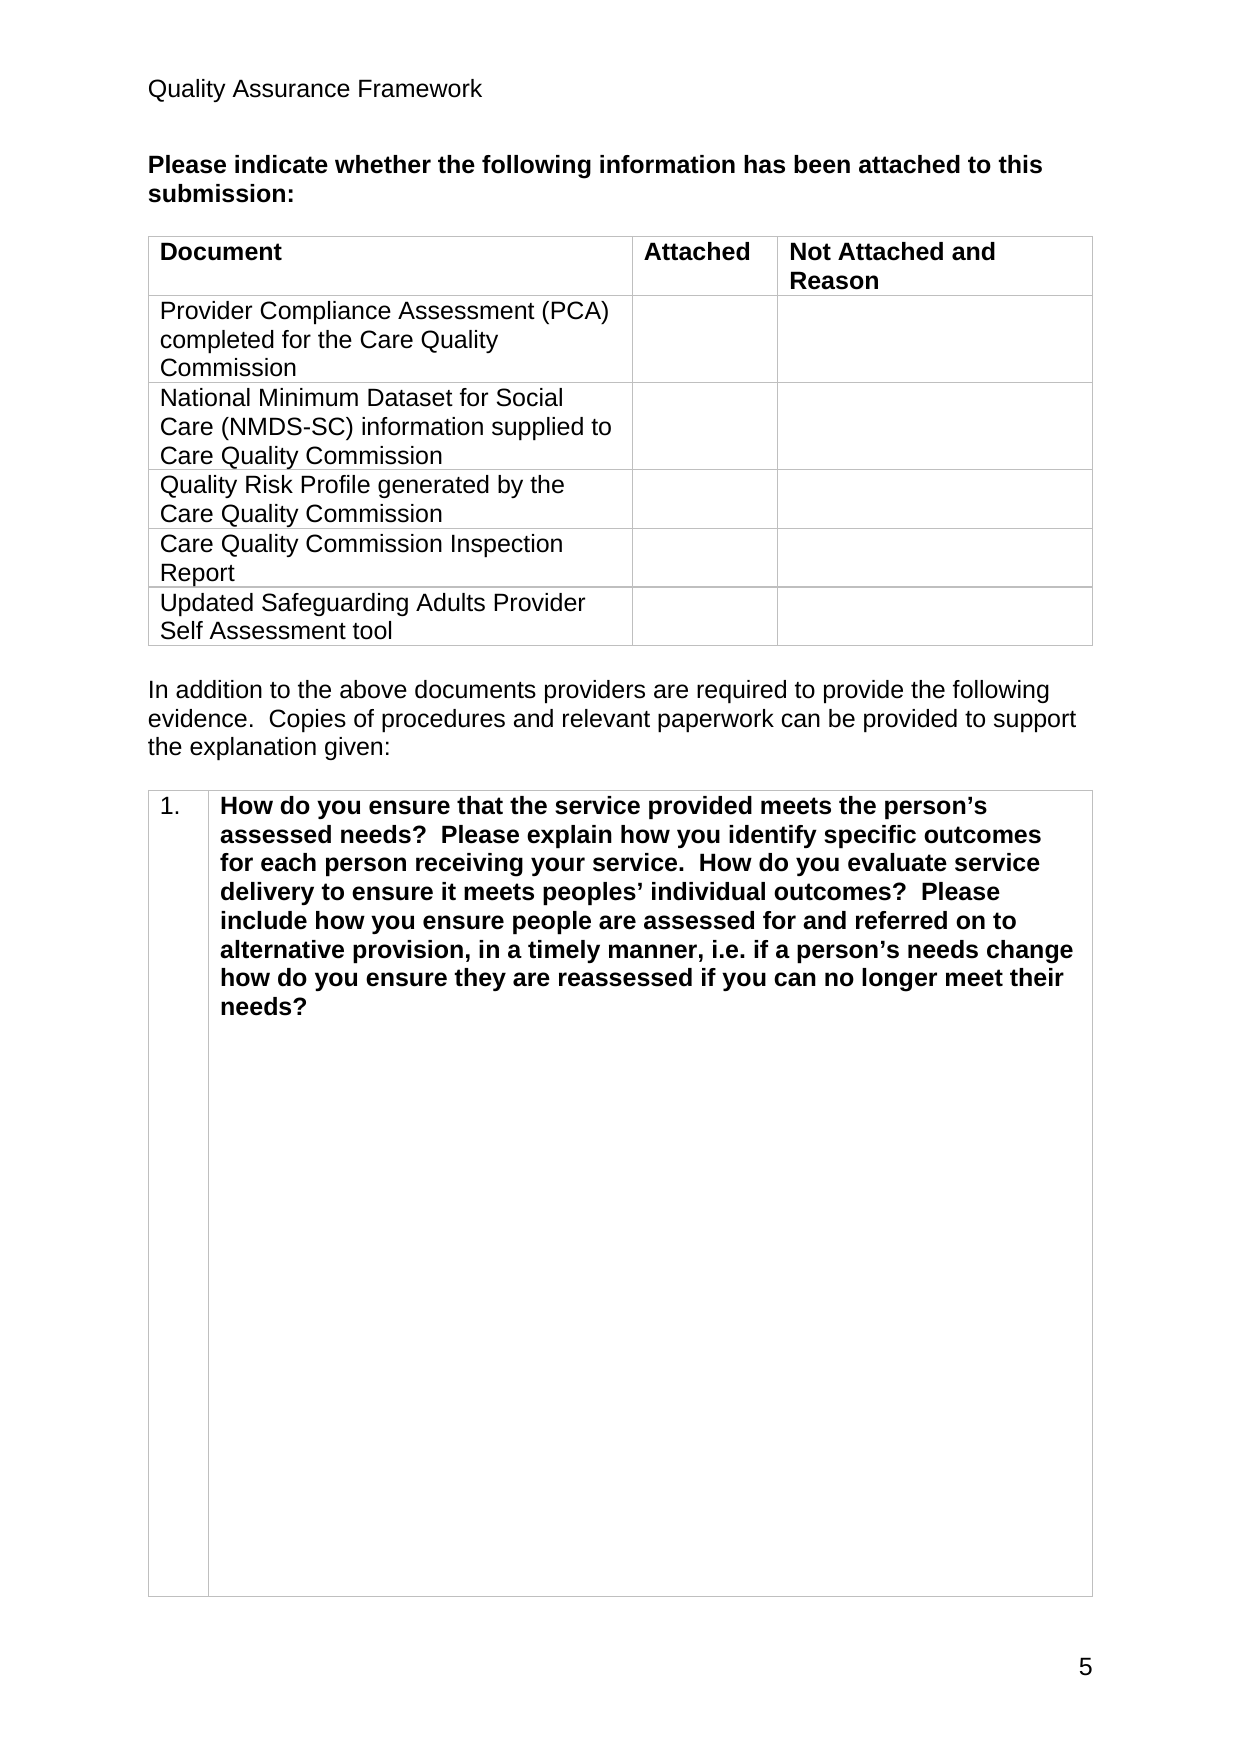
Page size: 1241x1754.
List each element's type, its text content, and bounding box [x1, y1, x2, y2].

table_cell [778, 296, 1092, 382]
table_cell Quality Risk Profile generated by the Care Quality Commission [149, 470, 632, 528]
table_cell Updated Safeguarding Adults Provider Self Assessment tool [149, 588, 632, 645]
table_cell [633, 588, 777, 645]
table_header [209, 791, 1092, 1596]
table_cell Provider Compliance Assessment (PCA) completed for the Care Quality Commission [149, 296, 632, 382]
table_cell [633, 529, 777, 586]
table_cell [633, 296, 777, 382]
table_header Attached [633, 237, 777, 295]
table_cell [778, 383, 1092, 469]
table_cell Care Quality Commission Inspection Report [149, 529, 632, 586]
text Please indicate whether the following information has been attached to this submission: [148, 150, 1092, 207]
table_header Not Attached and Reason [778, 237, 1092, 295]
table_cell [778, 529, 1092, 586]
text In addition to the above documents providers are required to provide the following evidence. Copies of procedures and relevant paperwork can be provided to support the explanation given: [148, 675, 1092, 761]
table_cell National Minimum Dataset for Social Care (NMDS-SC) information supplied to Care Quality Commission [149, 383, 632, 469]
table_cell [633, 470, 777, 528]
table_cell [778, 470, 1092, 528]
table_cell [633, 383, 777, 469]
table_cell [778, 588, 1092, 645]
table_header Document [149, 237, 632, 295]
table_header 1. [149, 791, 208, 1596]
